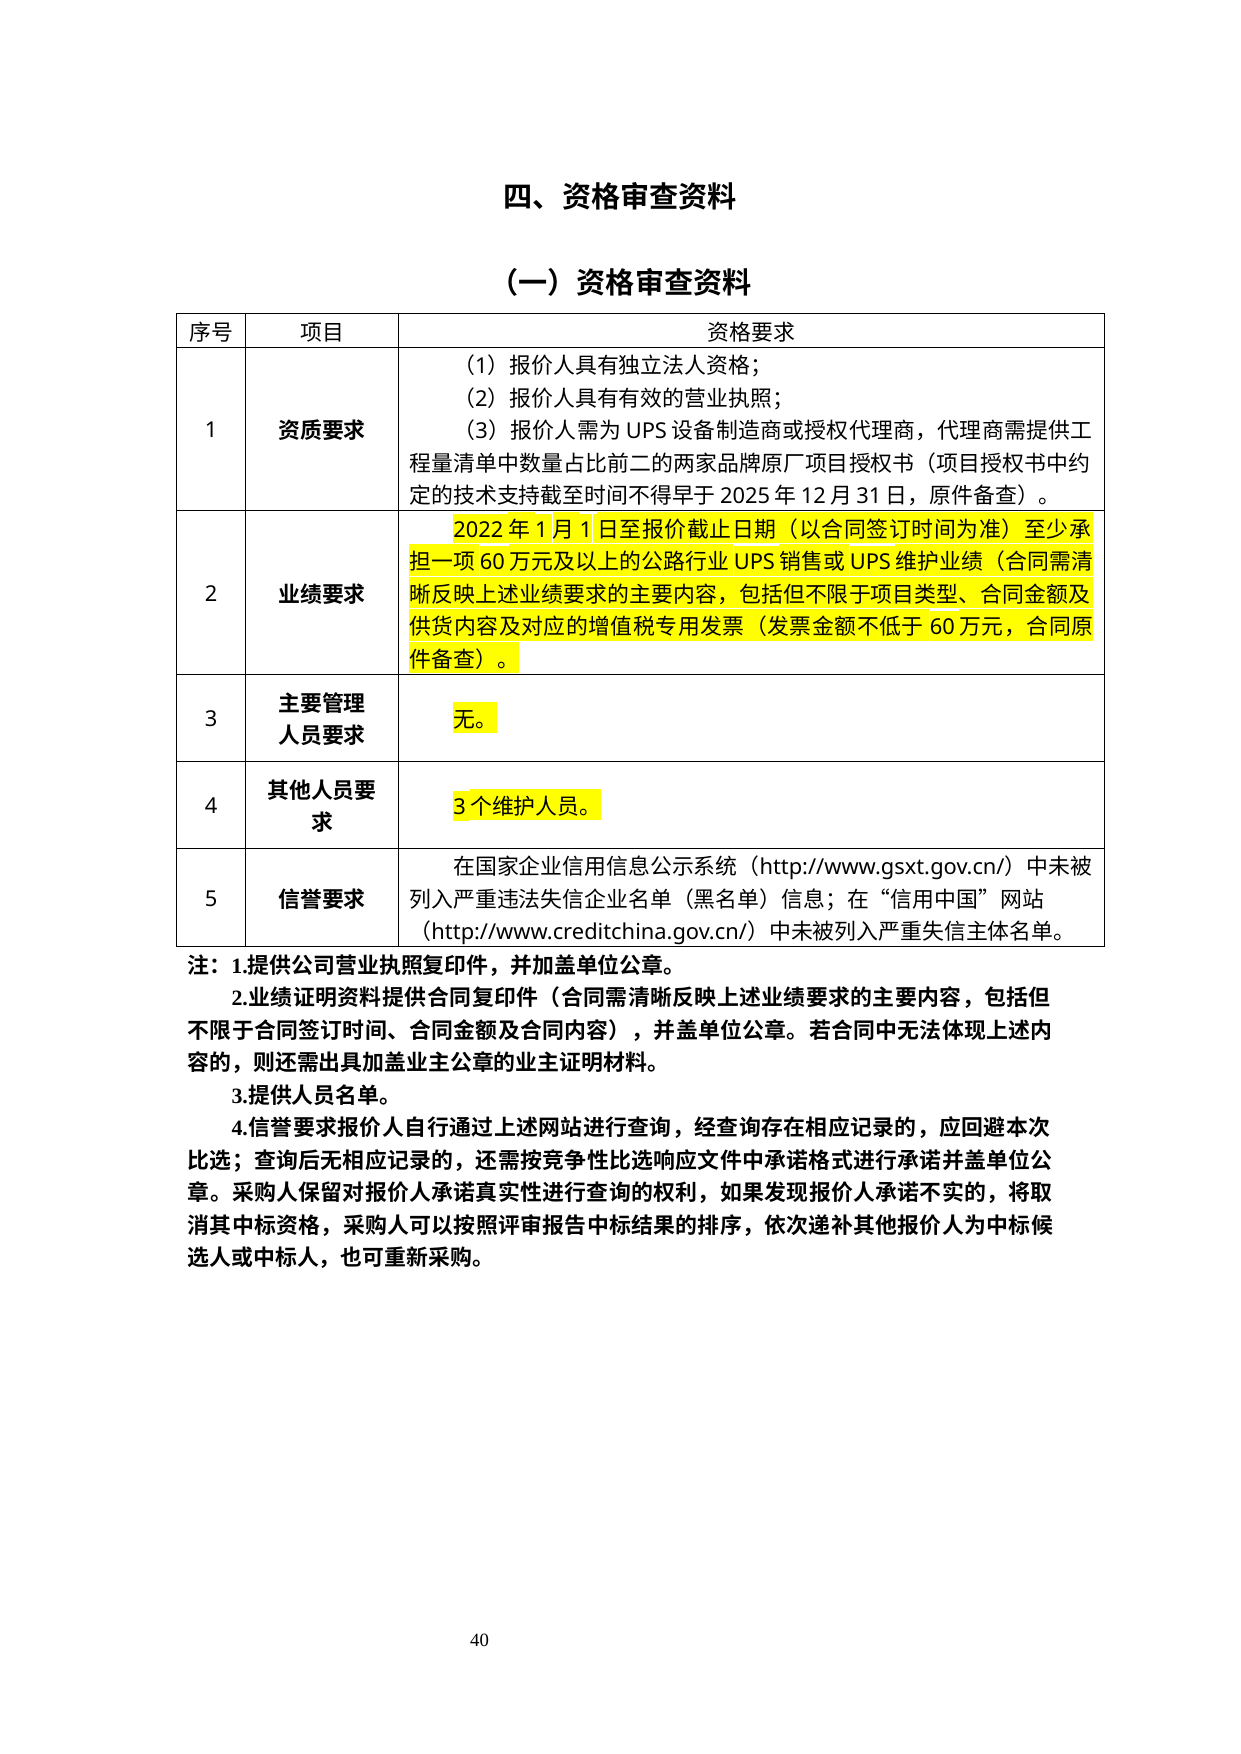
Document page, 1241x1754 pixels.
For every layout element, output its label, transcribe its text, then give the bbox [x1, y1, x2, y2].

table_cell 在国家企业信用信息公示系统（http://www.gsxt.gov.cn/）中未被列入严重违法失信企业名单（黑名单）信息；在“信用中国”网站（http://www.creditchina.gov.cn/）中未被列入严重失信主体名单。 [399, 849, 1104, 946]
table_cell 其他人员要求 [246, 762, 398, 848]
text 4.信誉要求报价人自行通过上述网站进行查询，经查询存在相应记录的，应回避本次比选；查询后无相应记录的，还需按竞争性比选响应文件中承诺格式进行承诺并盖单位公章。采购人保留对报价人承诺真实性进行查询的权利，如果发现报价人承诺不实的，将取消其中标资格，采购人可以按照评审报告中标结果的排序，依次递补其他报价人为中标候选人或中标人，也可重新采购。 [187, 1110, 1053, 1272]
table_cell 业绩要求 [246, 511, 398, 674]
table_cell 2022年1月1日至报价截止日期（以合同签订时间为准）至少承担一项60万元及以上的公路行业UPS销售或UPS维护业绩（合同需清晰反映上述业绩要求的主要内容，包括但不限于项目类型、合同金额及供货内容及对应的增值税专用发票（发票金额不低于60万元，合同原件备查）。 [399, 511, 1104, 674]
table_cell 资质要求 [246, 348, 398, 510]
table_cell 5 [177, 849, 245, 946]
subtitle 四、资格审查资料 [187, 162, 1053, 227]
table_header 序号 [177, 314, 245, 347]
table_cell 3个维护人员。 [399, 762, 1104, 848]
table_cell 主要管理 人员要求 [246, 675, 398, 761]
text 注：1.提供公司营业执照复印件，并加盖单位公章。 [187, 947, 1053, 980]
table_cell 3 [177, 675, 245, 761]
table_cell 无。 [399, 675, 1104, 761]
table_cell 信誉要求 [246, 849, 398, 946]
table_header 资格要求 [399, 314, 1104, 347]
table_cell 1 [177, 348, 245, 510]
text 3.提供人员名单。 [187, 1077, 1053, 1110]
table_header 项目 [246, 314, 398, 347]
table_cell 4 [177, 762, 245, 848]
table_cell 2 [177, 511, 245, 674]
table_cell （1）报价人具有独立法人资格； （2）报价人具有有效的营业执照； （3）报价人需为UPS设备制造商或授权代理商，代理商需提供工程量清单中数量占比前二的两家品牌原厂项目授权书（项目授权书中约定的技术支持截至时间不得早于2025年12月31日，原件备查）。 [399, 348, 1104, 510]
text （一）资格审查资料 [187, 248, 1053, 313]
text 2.业绩证明资料提供合同复印件（合同需清晰反映上述业绩要求的主要内容，包括但不限于合同签订时间、合同金额及合同内容），并盖单位公章。若合同中无法体现上述内容的，则还需出具加盖业主公章的业主证明材料。 [187, 980, 1053, 1077]
